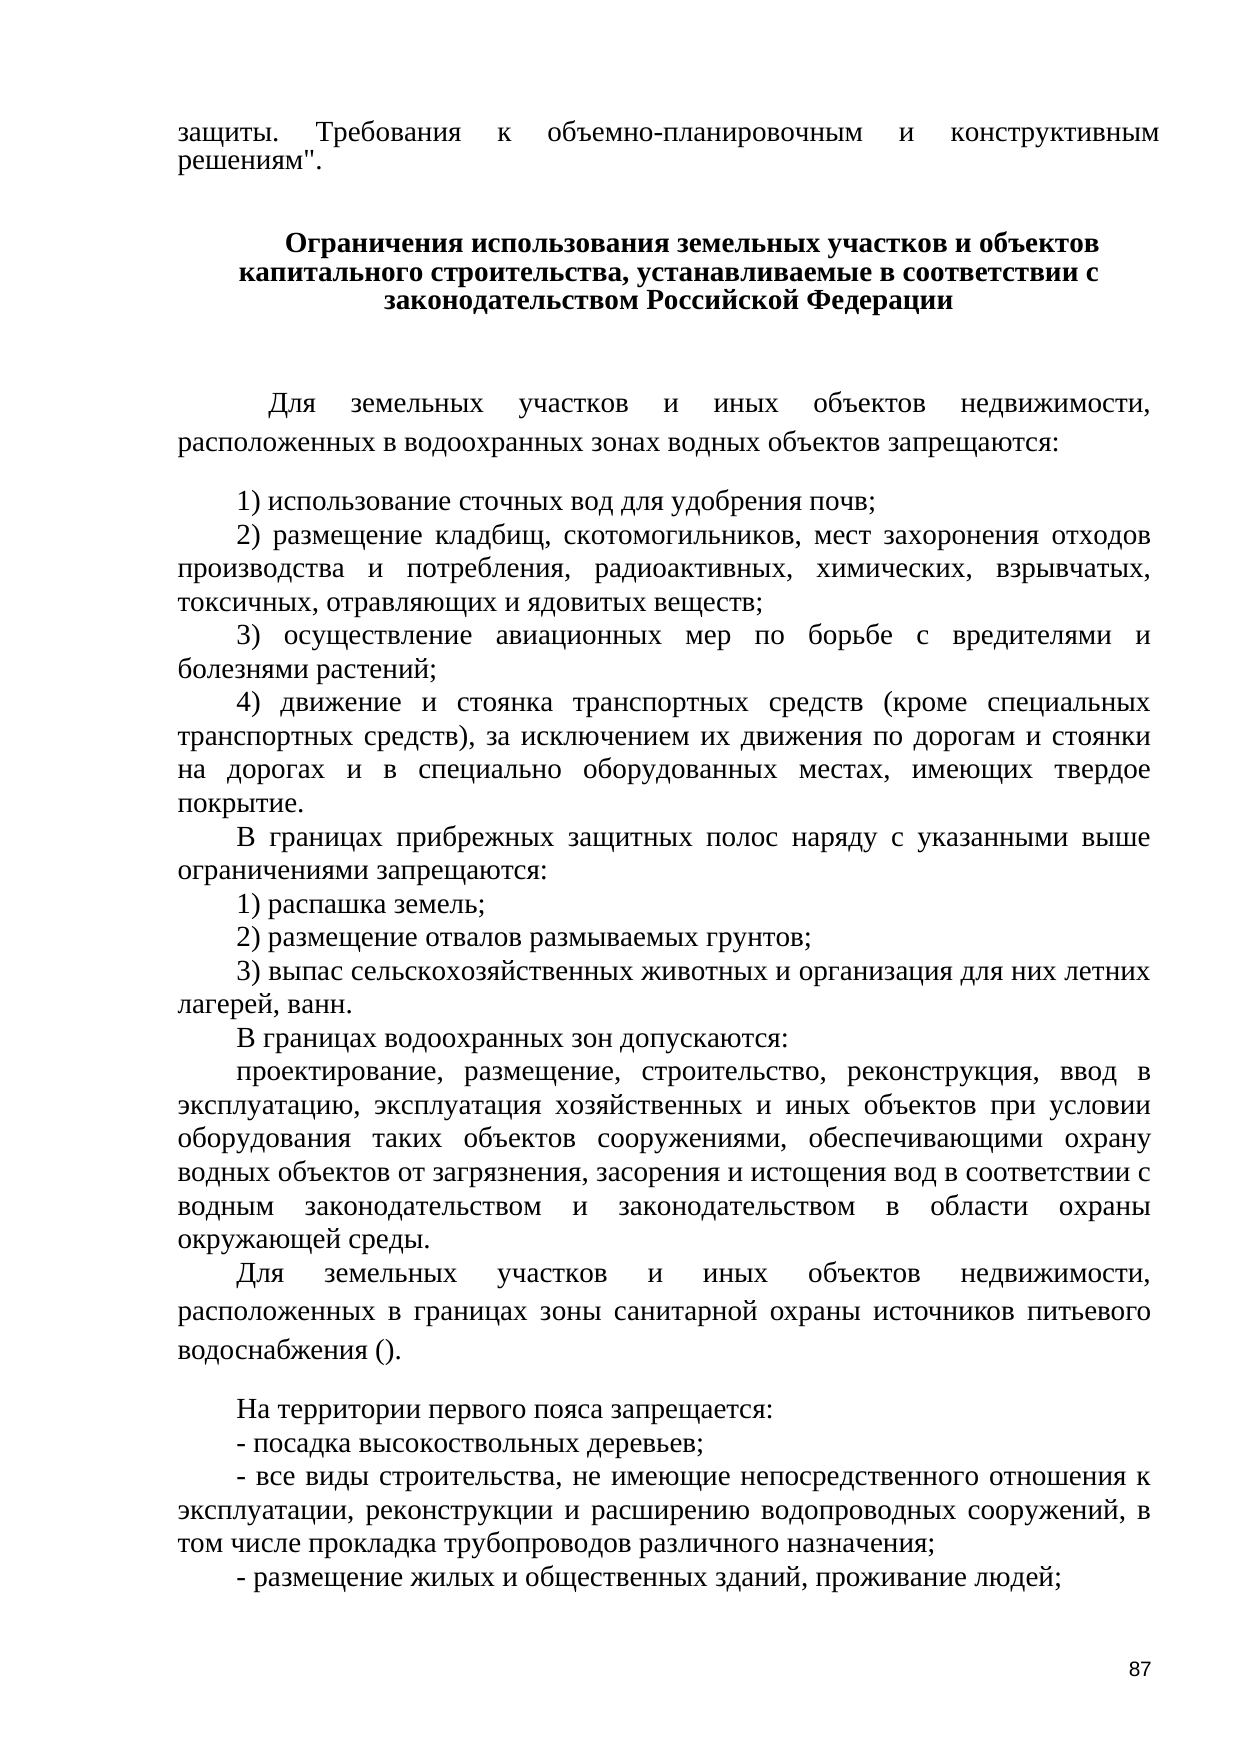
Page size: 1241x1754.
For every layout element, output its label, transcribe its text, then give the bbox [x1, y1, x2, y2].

text Для земельных участков и иных объектов недвижимости, расположенных в границах зоны санитарной охраны источников питьевого водоснабжения (). [177, 1255, 1152, 1365]
text Для земельных участков и иных объектов недвижимости, расположенных в водоохранных зонах водных объектов запрещаются: [177, 385, 1152, 457]
text 4) движение и стоянка транспортных средств (кроме специальных транспортных средств), за исключением их движения по дорогам и стоянки на дорогах и в специально оборудованных местах, имеющих твердое покрытие. [177, 684, 1152, 819]
text 1) использование сточных вод для удобрения почв; [177, 483, 1152, 517]
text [177, 118, 1160, 175]
text 3) осуществление авиационных мер по борьбе с вредителями и болезнями растений; [177, 617, 1152, 684]
text Ограничения использования земельных участков и объектов капитального строительства, устанавливаемые в соответствии с законодательством Российской Федерации [177, 229, 1160, 315]
text проектирование, размещение, строительство, реконструкция, ввод в эксплуатацию, эксплуатация хозяйственных и иных объектов при условии оборудования таких объектов сооружениями, обеспечивающими охрану водных объектов от загрязнения, засорения и истощения вод в соответствии с водным законодательством и законодательством в области охраны окружающей среды. [177, 1053, 1152, 1255]
text В границах прибрежных защитных полос наряду с указанными выше ограничениями запрещаются: [177, 819, 1152, 886]
text На территории первого пояса запрещается: [177, 1391, 1152, 1425]
text 1) распашка земель; [177, 886, 1152, 919]
text 2) размещение отвалов размываемых грунтов; [177, 919, 1152, 953]
text В границах водоохранных зон допускаются: [177, 1020, 1152, 1053]
text 3) выпас сельскохозяйственных животных и организация для них летних лагерей, ванн. [177, 953, 1152, 1020]
text - посадка высокоствольных деревьев; [177, 1425, 1152, 1458]
text - размещение жилых и общественных зданий, проживание людей; [177, 1559, 1152, 1592]
text 2) размещение кладбищ, скотомогильников, мест захоронения отходов производства и потребления, радиоактивных, химических, взрывчатых, токсичных, отравляющих и ядовитых веществ; [177, 517, 1152, 617]
text - все виды строительства, не имеющие непосредственного отношения к эксплуатации, реконструкции и расширению водопроводных сооружений, в том числе прокладка трубопроводов различного назначения; [177, 1458, 1152, 1559]
